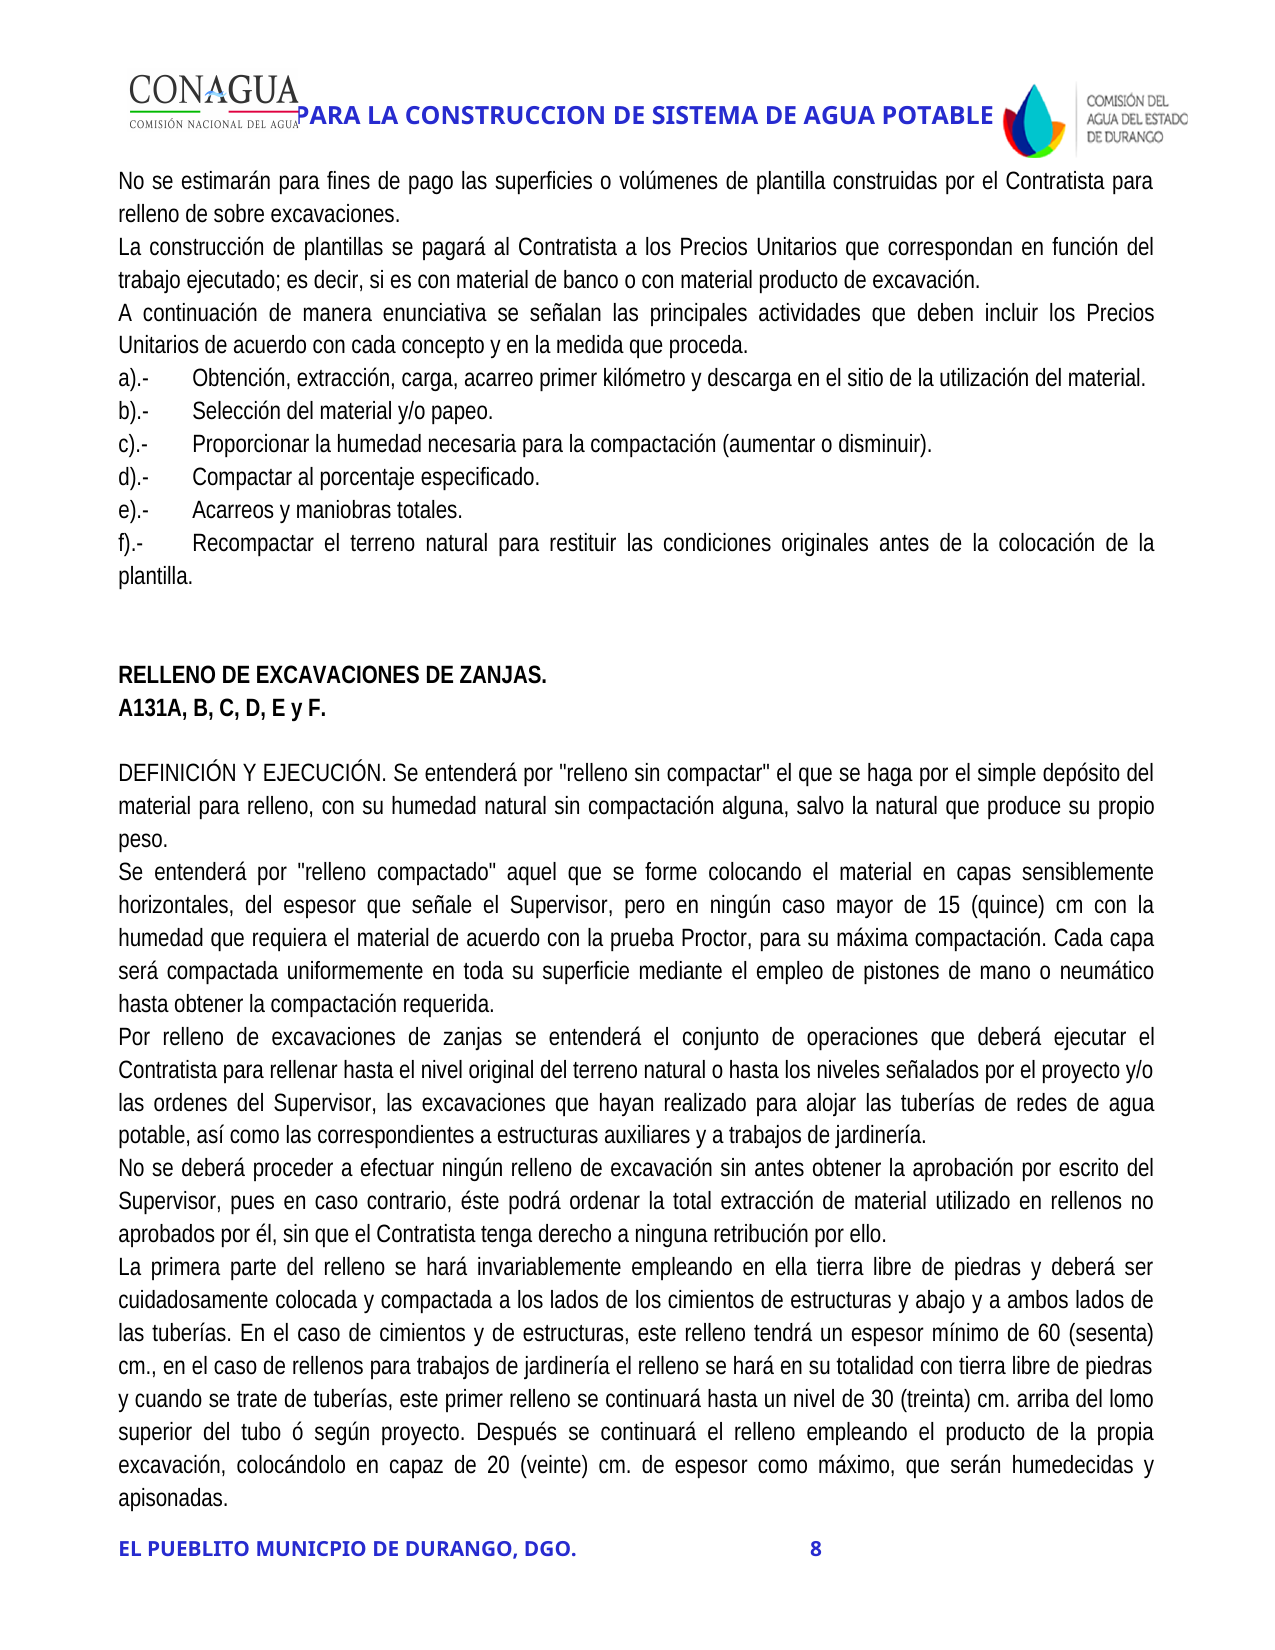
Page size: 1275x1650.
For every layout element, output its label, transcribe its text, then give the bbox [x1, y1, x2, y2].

text RELLENO DE EXCAVACIONES DE ZANJAS. [118, 659, 1157, 688]
picture [126, 68, 299, 132]
text No se deberá proceder a efectuar ningún relleno de excavación sin antes obtener la aprobación por escrito del Supervisor, pues en caso contrario, éste podrá ordenar la total extracción de material utilizado en rellenos no aprobados por él, sin que el Contratista tenga derecho a ninguna retribución por ello. [118, 1153, 1157, 1248]
text La primera parte del relleno se hará invariablemente empleando en ella tierra libre de piedras y deberá ser cuidadosamente colocada y compactada a los lados de los cimientos de estructuras y abajo y a ambos lados de las tuberías. En el caso de cimientos y de estructuras, este relleno tendrá un espesor mínimo de 60 (sesenta) cm., en el caso de rellenos para trabajos de jardinería el relleno se hará en su totalidad con tierra libre de piedras y cuando se trate de tuberías, este primer relleno se continuará hasta un nivel de 30 (treinta) cm. arriba del lomo superior del tubo ó según proyecto. Después se continuará el relleno empleando el producto de la propia excavación, colocándolo en capaz de 20 (veinte) cm. de espesor como máximo, que serán humedecidas y apisonadas. [118, 1252, 1157, 1511]
text Se entenderá por "relleno compactado" aquel que se forme colocando el material en capas sensiblemente horizontales, del espesor que señale el Supervisor, pero en ningún caso mayor de 15 (quince) cm con la humedad que requiera el material de acuerdo con la prueba Proctor, para su máxima compactación. Cada capa será compactada uniformemente en toda su superficie mediante el empleo de pistones de mano o neumático hasta obtener la compactación requerida. [118, 857, 1157, 1017]
text A continuación de manera enunciativa se señalan las principales actividades que deben incluir los Precios Unitarios de acuerdo con cada concepto y en la medida que proceda. [118, 297, 1157, 359]
text Por relleno de excavaciones de zanjas se entenderá el conjunto de operaciones que deberá ejecutar el Contratista para rellenar hasta el nivel original del terreno natural o hasta los niveles señalados por el proyecto y/o las ordenes del Supervisor, las excavaciones que hayan realizado para alojar las tuberías de redes de agua potable, así como las correspondientes a estructuras auxiliares y a trabajos de jardinería. [118, 1022, 1157, 1149]
text f).- Recompactar el terreno natural para restituir las condiciones originales antes de la colocación de la plantilla. [118, 528, 1157, 589]
text c).- Proporcionar la humedad necesaria para la compactación (aumentar o disminuir). [118, 429, 1157, 458]
text e).- Acarreos y maniobras totales. [118, 495, 1157, 524]
text No se estimarán para fines de pago las superficies o volúmenes de plantilla construidas por el Contratista para relleno de sobre excavaciones. [118, 166, 1157, 227]
text DEFINICIÓN Y EJECUCIÓN. Se entenderá por "relleno sin compactar" el que se haga por el simple depósito del material para relleno, con su humedad natural sin compactación alguna, salvo la natural que produce su propio peso. [118, 758, 1157, 853]
picture [1000, 81, 1191, 161]
text d).- Compactar al porcentaje especificado. [118, 462, 1157, 491]
text La construcción de plantillas se pagará al Contratista a los Precios Unitarios que correspondan en función del trabajo ejecutado; es decir, si es con material de banco o con material producto de excavación. [118, 232, 1157, 293]
text A131A, B, C, D, E y F. [118, 692, 1157, 721]
text b).- Selección del material y/o papeo. [118, 396, 1157, 425]
text a).- Obtención, extracción, carga, acarreo primer kilómetro y descarga en el sitio de la utilización del material. [118, 363, 1157, 392]
